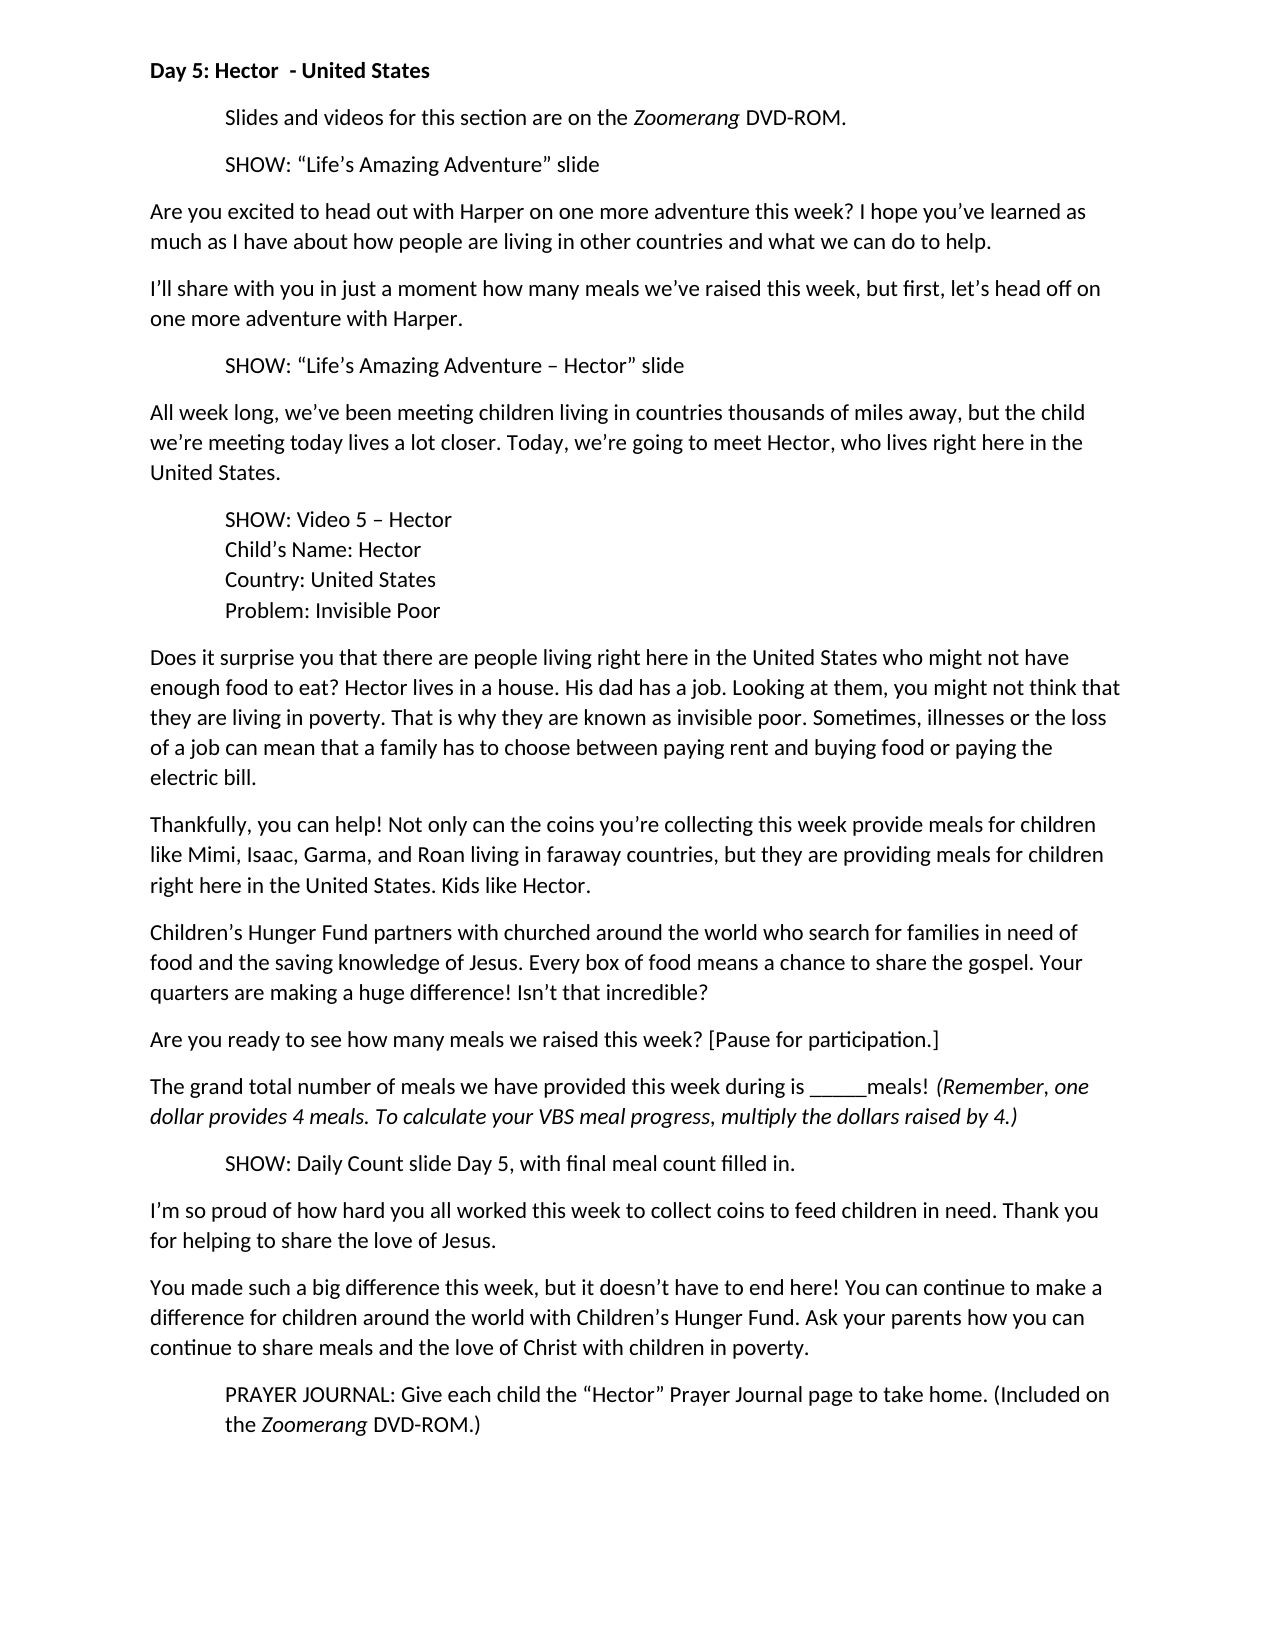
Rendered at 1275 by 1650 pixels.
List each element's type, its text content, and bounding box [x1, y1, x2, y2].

text Child’s Name: Hector [150, 535, 1125, 563]
text Country: United States [150, 566, 1125, 594]
text The grand total number of meals we have provided this week during is _____meals! (Remember, one dollar provides 4 meals. To calculate your VBS meal progress, multiply the dollars raised by 4.) [150, 1072, 1125, 1130]
text Day 5: Hector - United States [150, 56, 1125, 84]
text Thankfully, you can help! Not only can the coins you’re collecting this week provide meals for children like Mimi, Isaac, Garma, and Roan living in faraway countries, but they are providing meals for children right here in the United States. Kids like Hector. [150, 810, 1125, 899]
text Does it surprise you that there are people living right here in the United States who might not have enough food to eat? Hector lives in a house. His dad has a job. Looking at them, you might not think that they are living in poverty. That is why they are known as invisible poor. Sometimes, illnesses or the loss of a job can mean that a family has to choose between paying rent and buying food or paying the electric bill. [150, 643, 1125, 792]
text Problem: Invisible Poor [150, 596, 1125, 624]
text Are you ready to see how many meals we raised this week? [Pause for participation.] [150, 1025, 1125, 1053]
text SHOW: Video 5 – Hector [150, 505, 1125, 533]
text You made such a big difference this week, but it doesn’t have to end here! You can continue to make a difference for children around the world with Children’s Hunger Fund. Ask your parents how you can continue to share meals and the love of Christ with children in poverty. [150, 1273, 1125, 1361]
text PRAYER JOURNAL: Give each child the “Hector” Prayer Journal page to take home. (Included on the Zoomerang DVD-ROM.) [225, 1380, 1125, 1438]
text Are you excited to head out with Harper on one more adventure this week? I hope you’ve learned as much as I have about how people are living in other countries and what we can do to help. [150, 197, 1125, 255]
text I’ll share with you in just a moment how many meals we’ve raised this week, but first, let’s head off on one more adventure with Harper. [150, 274, 1125, 332]
text SHOW: Daily Count slide Day 5, with final meal count filled in. [150, 1149, 1125, 1177]
text Children’s Hunger Fund partners with churched around the world who search for families in need of food and the saving knowledge of Jesus. Every box of food means a chance to share the gospel. Your quarters are making a huge difference! Isn’t that incredible? [150, 918, 1125, 1006]
text All week long, we’ve been meeting children living in countries thousands of miles away, but the child we’re meeting today lives a lot closer. Today, we’re going to meet Hector, who lives right here in the United States. [150, 398, 1125, 486]
text I’m so proud of how hard you all worked this week to collect coins to feed children in need. Thank you for helping to share the love of Jesus. [150, 1196, 1125, 1254]
text SHOW: “Life’s Amazing Adventure – Hector” slide [150, 351, 1125, 379]
text SHOW: “Life’s Amazing Adventure” slide [150, 150, 1125, 178]
text Slides and videos for this section are on the Zoomerang DVD-ROM. [150, 103, 1125, 131]
